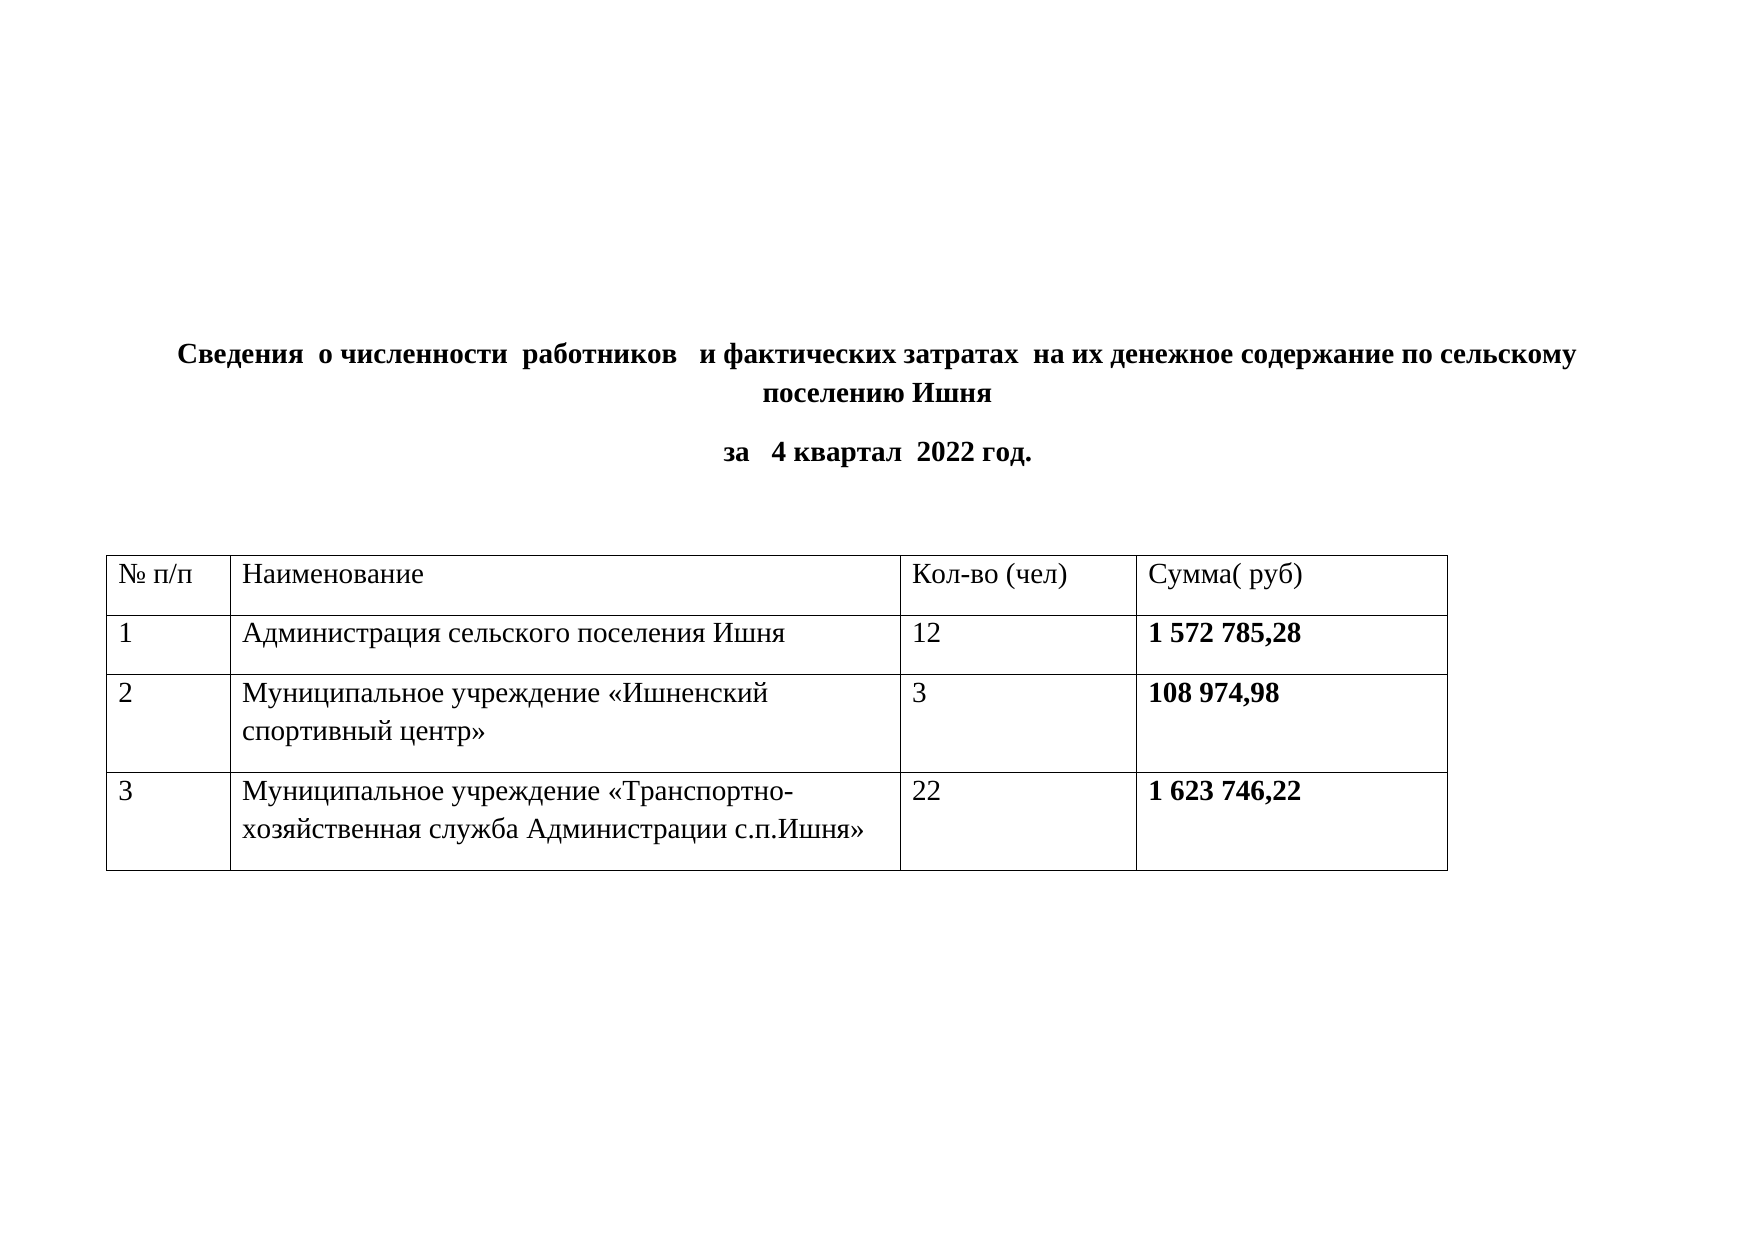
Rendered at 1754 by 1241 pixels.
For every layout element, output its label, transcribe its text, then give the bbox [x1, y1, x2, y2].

table_cell 2 [107, 675, 230, 772]
table_cell 22 [901, 773, 1136, 869]
text Сведения о численности работников и фактических затратах на их денежное содержание по сельскому поселению Ишня [118, 336, 1636, 408]
table_header № п/п [107, 556, 230, 614]
text за 4 квартал 2022 год. [118, 434, 1636, 468]
table_cell 108 974,98 [1137, 675, 1447, 772]
table_cell Администрация сельского поселения Ишня [231, 616, 900, 674]
table_cell 3 [901, 675, 1136, 772]
table_cell 3 [107, 773, 230, 869]
table_header Сумма( руб) [1137, 556, 1447, 614]
table_header Наименование [231, 556, 900, 614]
table_cell 1 572 785,28 [1137, 616, 1447, 674]
table_cell 12 [901, 616, 1136, 674]
table_cell 1 623 746,22 [1137, 773, 1447, 869]
table_cell Муниципальное учреждение «Транспортно-хозяйственная служба Администрации с.п.Ишня» [231, 773, 900, 869]
table_header Кол-во (чел) [901, 556, 1136, 614]
table_cell Муниципальное учреждение «Ишненский спортивный центр» [231, 675, 900, 772]
table_cell 1 [107, 616, 230, 674]
